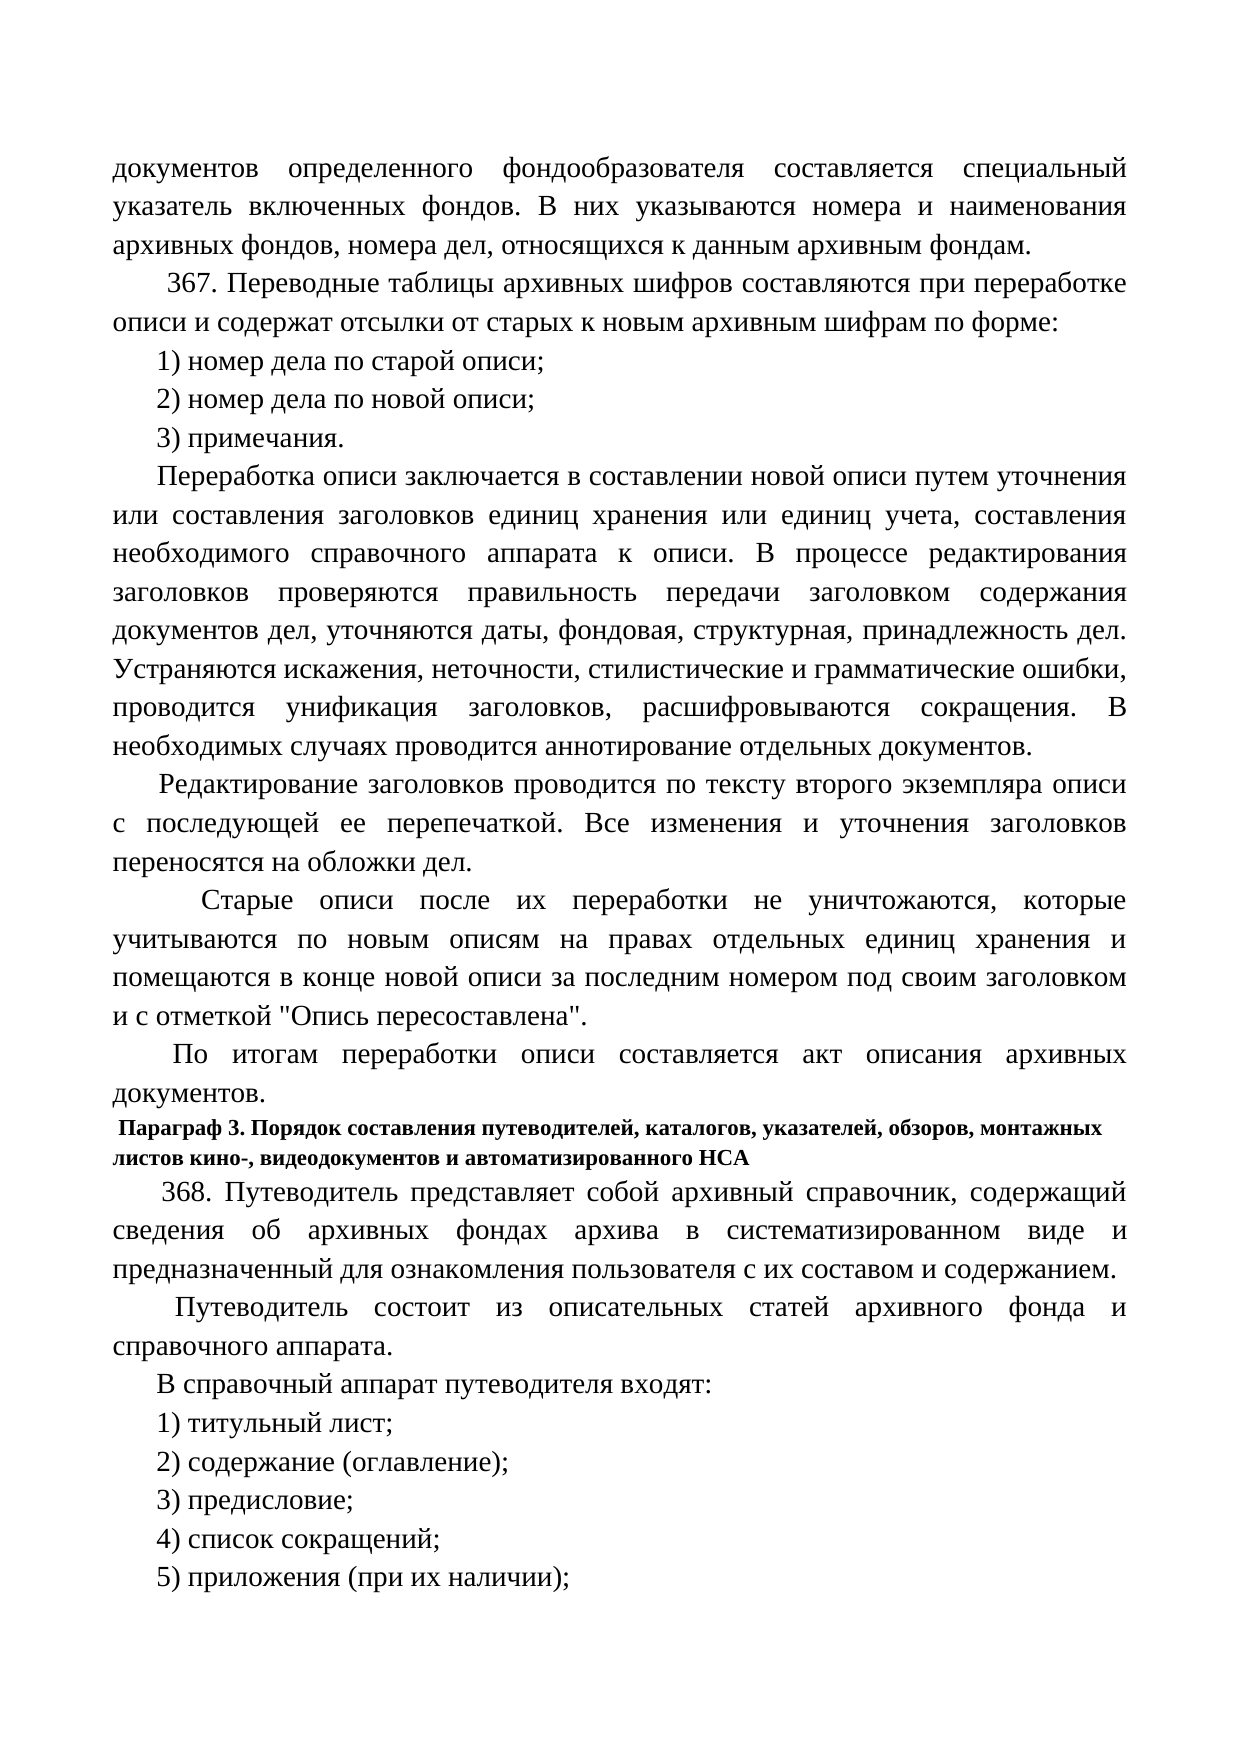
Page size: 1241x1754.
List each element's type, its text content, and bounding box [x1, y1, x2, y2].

text В справочный аппарат путеводителя входят: [112, 1367, 1128, 1400]
text 3) примечания. [112, 420, 1128, 453]
text 1) номер дела по старой описи; [112, 343, 1128, 376]
text 4) список сокращений; [112, 1521, 1128, 1554]
text По итогам переработки описи составляется акт описания архивных документов. [112, 1036, 1128, 1108]
text Переработка описи заключается в составлении новой описи путем уточнения или составления заголовков единиц хранения или единиц учета, составления необходимого справочного аппарата к описи. В процессе редактирования заголовков проверяются правильность передачи заголовком содержания документов дел, уточняются даты, фондовая, структурная, принадлежность дел. Устраняются искажения, неточности, стилистические и грамматические ошибки, проводится унификация заголовков, расшифровываются сокращения. В необходимых случаях проводится аннотирование отдельных документов. [112, 458, 1128, 762]
text Параграф 3. Порядок составления путеводителей, каталогов, указателей, обзоров, монтажных листов кино-, видеодокументов и автоматизированного НСА [112, 1113, 1128, 1170]
text Путеводитель состоит из описательных статей архивного фонда и справочного аппарата. [112, 1289, 1128, 1362]
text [112, 150, 1128, 261]
text Старые описи после их переработки не уничтожаются, которые учитываются по новым описям на правах отдельных единиц хранения и помещаются в конце новой описи за последним номером под своим заголовком и с отметкой "Опись пересоставлена". [112, 882, 1128, 1031]
text Редактирование заголовков проводится по тексту второго экземпляра описи с последующей ее перепечаткой. Все изменения и уточнения заголовков переносятся на обложки дел. [112, 767, 1128, 877]
text 367. Переводные таблицы архивных шифров составляются при переработке описи и содержат отсылки от старых к новым архивным шифрам по форме: [112, 266, 1128, 338]
text 5) приложения (при их наличии); [112, 1559, 1128, 1593]
text 368. Путеводитель представляет собой архивный справочник, содержащий сведения об архивных фондах архива в систематизированном виде и предназначенный для ознакомления пользователя с их составом и содержанием. [112, 1174, 1128, 1284]
text 1) титульный лист; [112, 1405, 1128, 1439]
text 2) номер дела по новой описи; [112, 381, 1128, 415]
text 3) предисловие; [112, 1482, 1128, 1516]
text 2) содержание (оглавление); [112, 1444, 1128, 1477]
